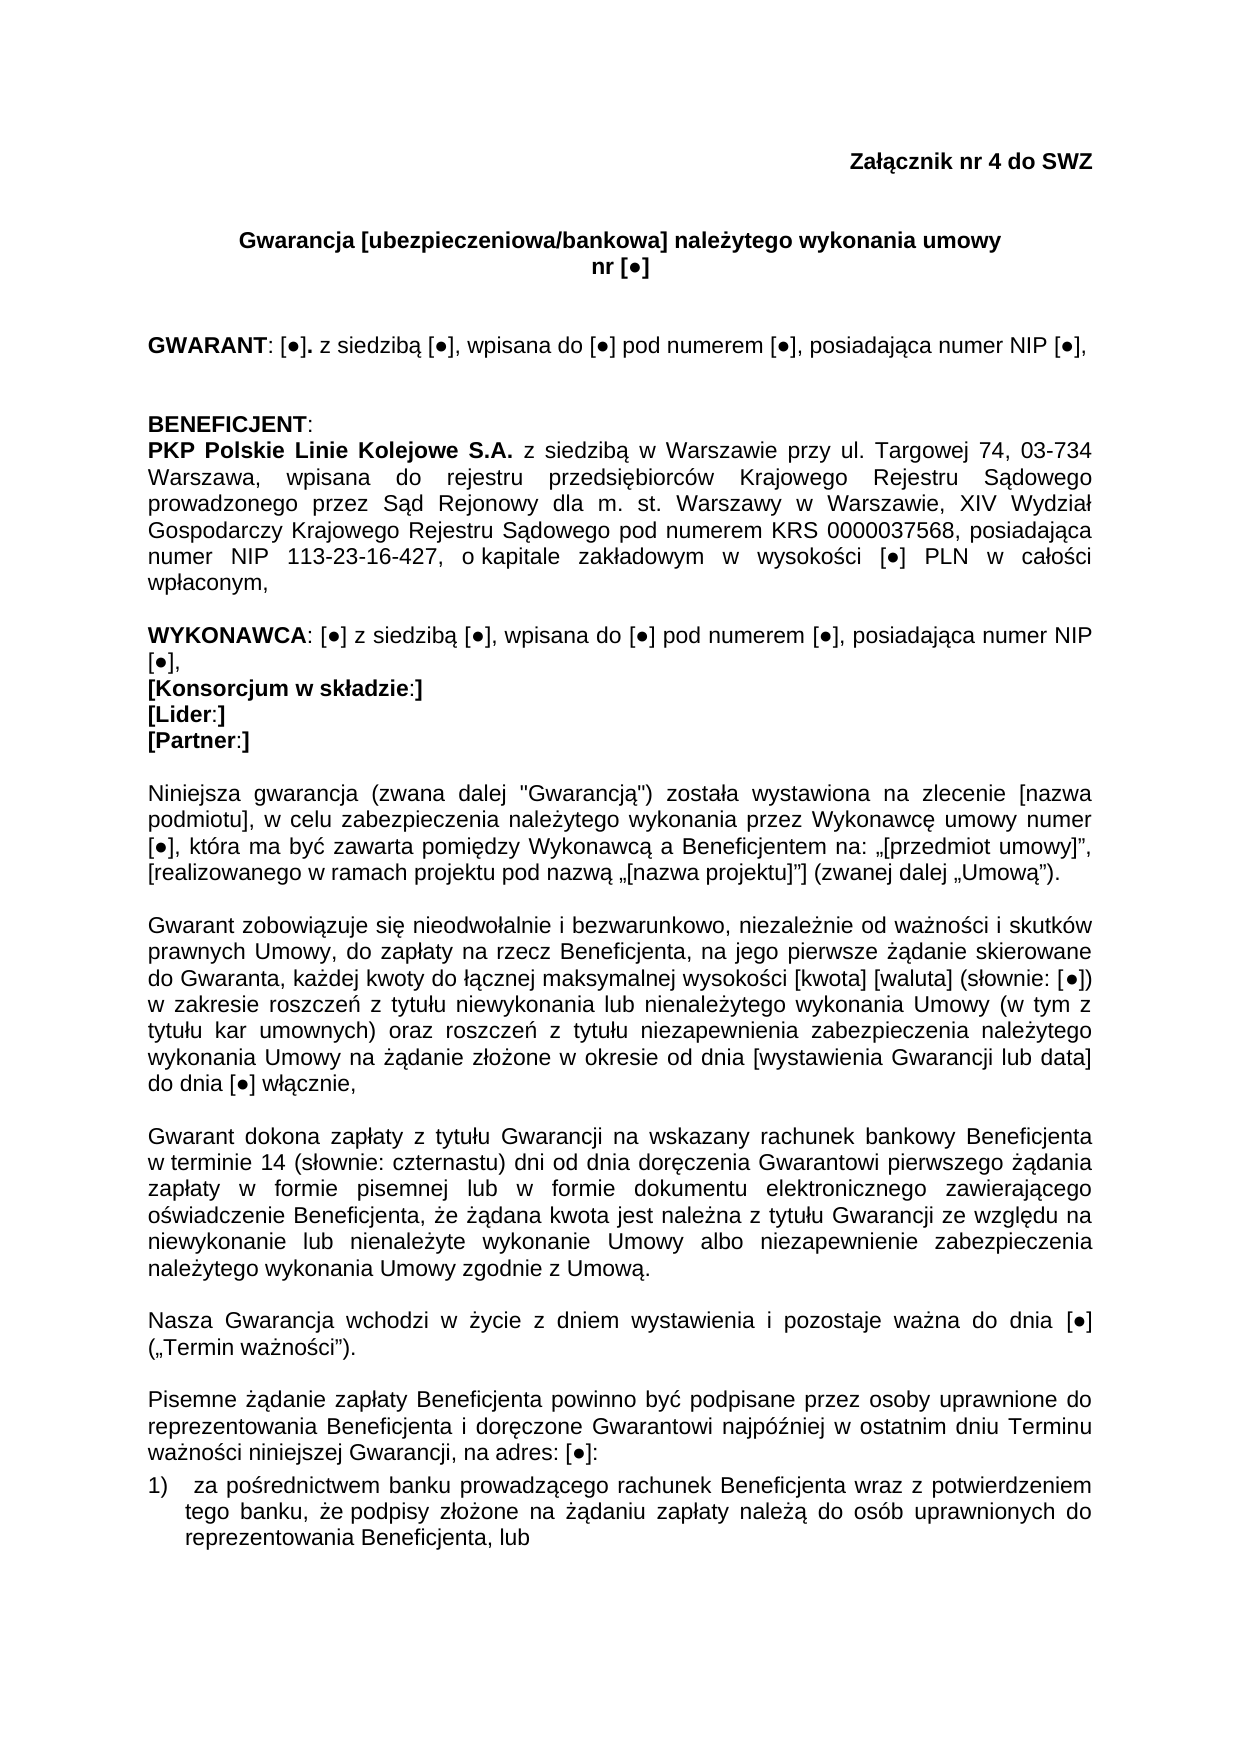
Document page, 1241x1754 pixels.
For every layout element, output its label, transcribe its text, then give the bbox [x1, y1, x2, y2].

text Gwarant zobowiązuje się nieodwołalnie i bezwarunkowo, niezależnie od ważności i skutków prawnych Umowy, do zapłaty na rzecz Beneficjenta, na jego pierwsze żądanie skierowane do Gwaranta, każdej kwoty do łącznej maksymalnej wysokości [kwota] [waluta] (słownie: [●]) w zakresie roszczeń z tytułu niewykonania lub nienależytego wykonania Umowy (w tym z tytułu kar umownych) oraz roszczeń z tytułu niezapewnienia zabezpieczenia należytego wykonania Umowy na żądanie złożone w okresie od dnia [wystawienia Gwarancji lub data] do dnia [●] włącznie, [148, 912, 1093, 1096]
text nr [●] [148, 253, 1093, 279]
text [Lider:] [148, 701, 1093, 727]
text [Partner:] [148, 727, 1093, 754]
text GWARANT: [●]. z siedzibą [●], wpisana do [●] pod numerem [●], posiadająca numer NIP [●], [148, 332, 1093, 358]
text BENEFICJENT: [148, 411, 1093, 437]
text Niniejsza gwarancja (zwana dalej "Gwarancją") została wystawiona na zlecenie [nazwa podmiotu], w celu zabezpieczenia należytego wykonania przez Wykonawcę umowy numer [●], która ma być zawarta pomiędzy Wykonawcą a Beneficjentem na: „[przedmiot umowy]”, [realizowanego w ramach projektu pod nazwą „[nazwa projektu]”] (zwanej dalej „Umową”). [148, 780, 1093, 886]
text Gwarancja [ubezpieczeniowa/bankowa] należytego wykonania umowy [148, 227, 1093, 253]
list za pośrednictwem banku prowadzącego rachunek Beneficjenta wraz z potwierdzeniem tego banku, że podpisy złożone na żądaniu zapłaty należą do osób uprawnionych do reprezentowania Beneficjenta, lub [148, 1472, 1093, 1551]
text Załącznik nr 4 do SWZ [148, 148, 1093, 174]
text PKP Polskie Linie Kolejowe S.A. z siedzibą w Warszawie przy ul. Targowej 74, 03-734 Warszawa, wpisana do rejestru przedsiębiorców Krajowego Rejestru Sądowego prowadzonego przez Sąd Rejonowy dla m. st. Warszawy w Warszawie, XIV Wydział Gospodarczy Krajowego Rejestru Sądowego pod numerem KRS 0000037568, posiadająca numer NIP 113-23-16-427, o kapitale zakładowym w wysokości [●] PLN w całości wpłaconym, [148, 437, 1093, 596]
text Pisemne żądanie zapłaty Beneficjenta powinno być podpisane przez osoby uprawnione do reprezentowania Beneficjenta i doręczone Gwarantowi najpóźniej w ostatnim dniu Terminu ważności niniejszej Gwarancji, na adres: [●]: [148, 1386, 1093, 1465]
text Gwarant dokona zapłaty z tytułu Gwarancji na wskazany rachunek bankowy Beneficjenta w terminie 14 (słownie: czternastu) dni od dnia doręczenia Gwarantowi pierwszego żądania zapłaty w formie pisemnej lub w formie dokumentu elektronicznego zawierającego oświadczenie Beneficjenta, że żądana kwota jest należna z tytułu Gwarancji ze względu na niewykonanie lub nienależyte wykonanie Umowy albo niezapewnienie zabezpieczenia należytego wykonania Umowy zgodnie z Umową. [148, 1123, 1093, 1281]
text Nasza Gwarancja wchodzi w życie z dniem wystawienia i pozostaje ważna do dnia [●] („Termin ważności”). [148, 1307, 1093, 1360]
text WYKONAWCA: [●] z siedzibą [●], wpisana do [●] pod numerem [●], posiadająca numer NIP [●], [148, 622, 1093, 675]
text [Konsorcjum w składzie:] [148, 675, 1093, 701]
